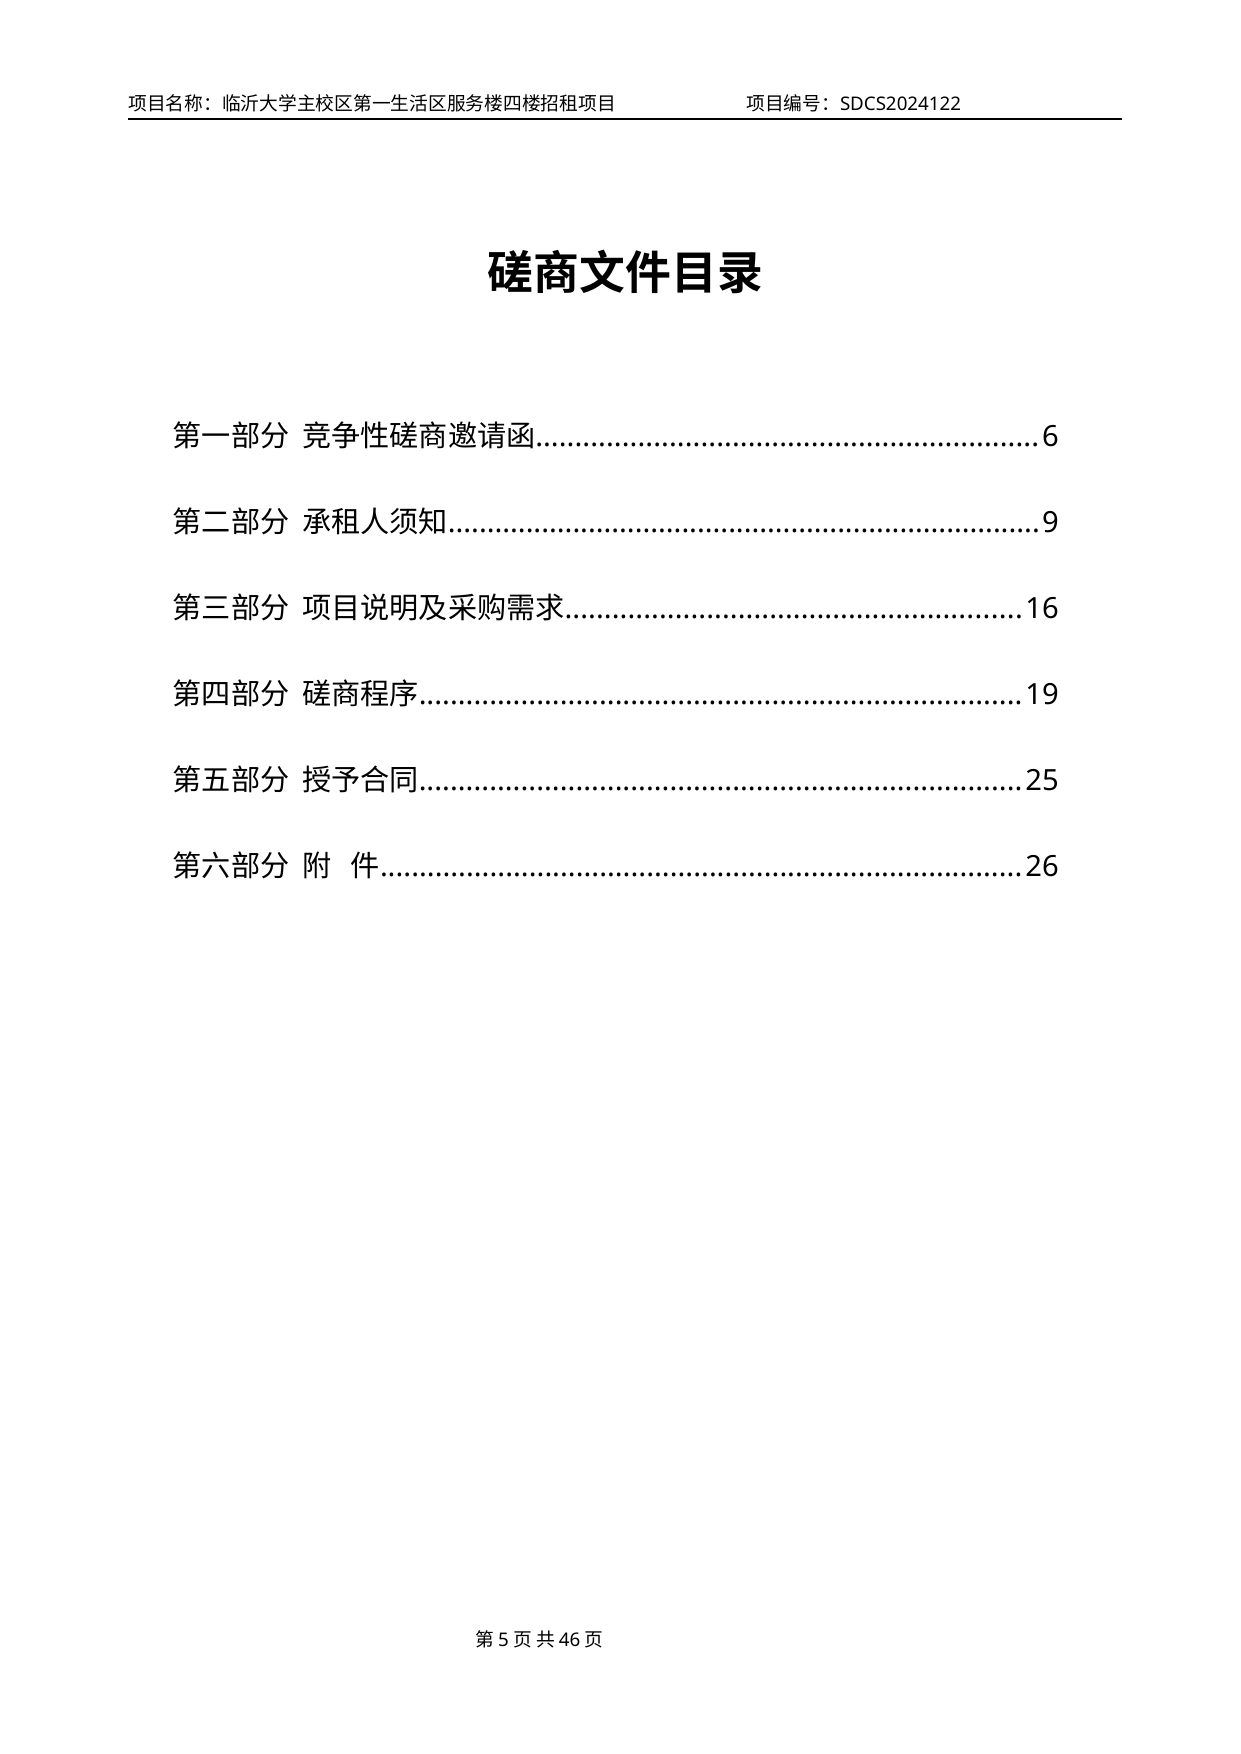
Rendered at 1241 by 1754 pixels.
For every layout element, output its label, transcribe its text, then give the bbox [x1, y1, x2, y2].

text 磋商文件目录 [128, 221, 1122, 318]
text 第一部分 竞争性磋商邀请函 6 [128, 401, 1122, 466]
text 第四部分 磋商程序 19 [128, 659, 1122, 724]
text 第三部分 项目说明及采购需求 16 [128, 573, 1122, 638]
text 第五部分 授予合同 25 [128, 746, 1122, 811]
text 第六部分 附 件 26 [128, 832, 1122, 897]
text 第二部分 承租人须知 9 [128, 487, 1122, 552]
